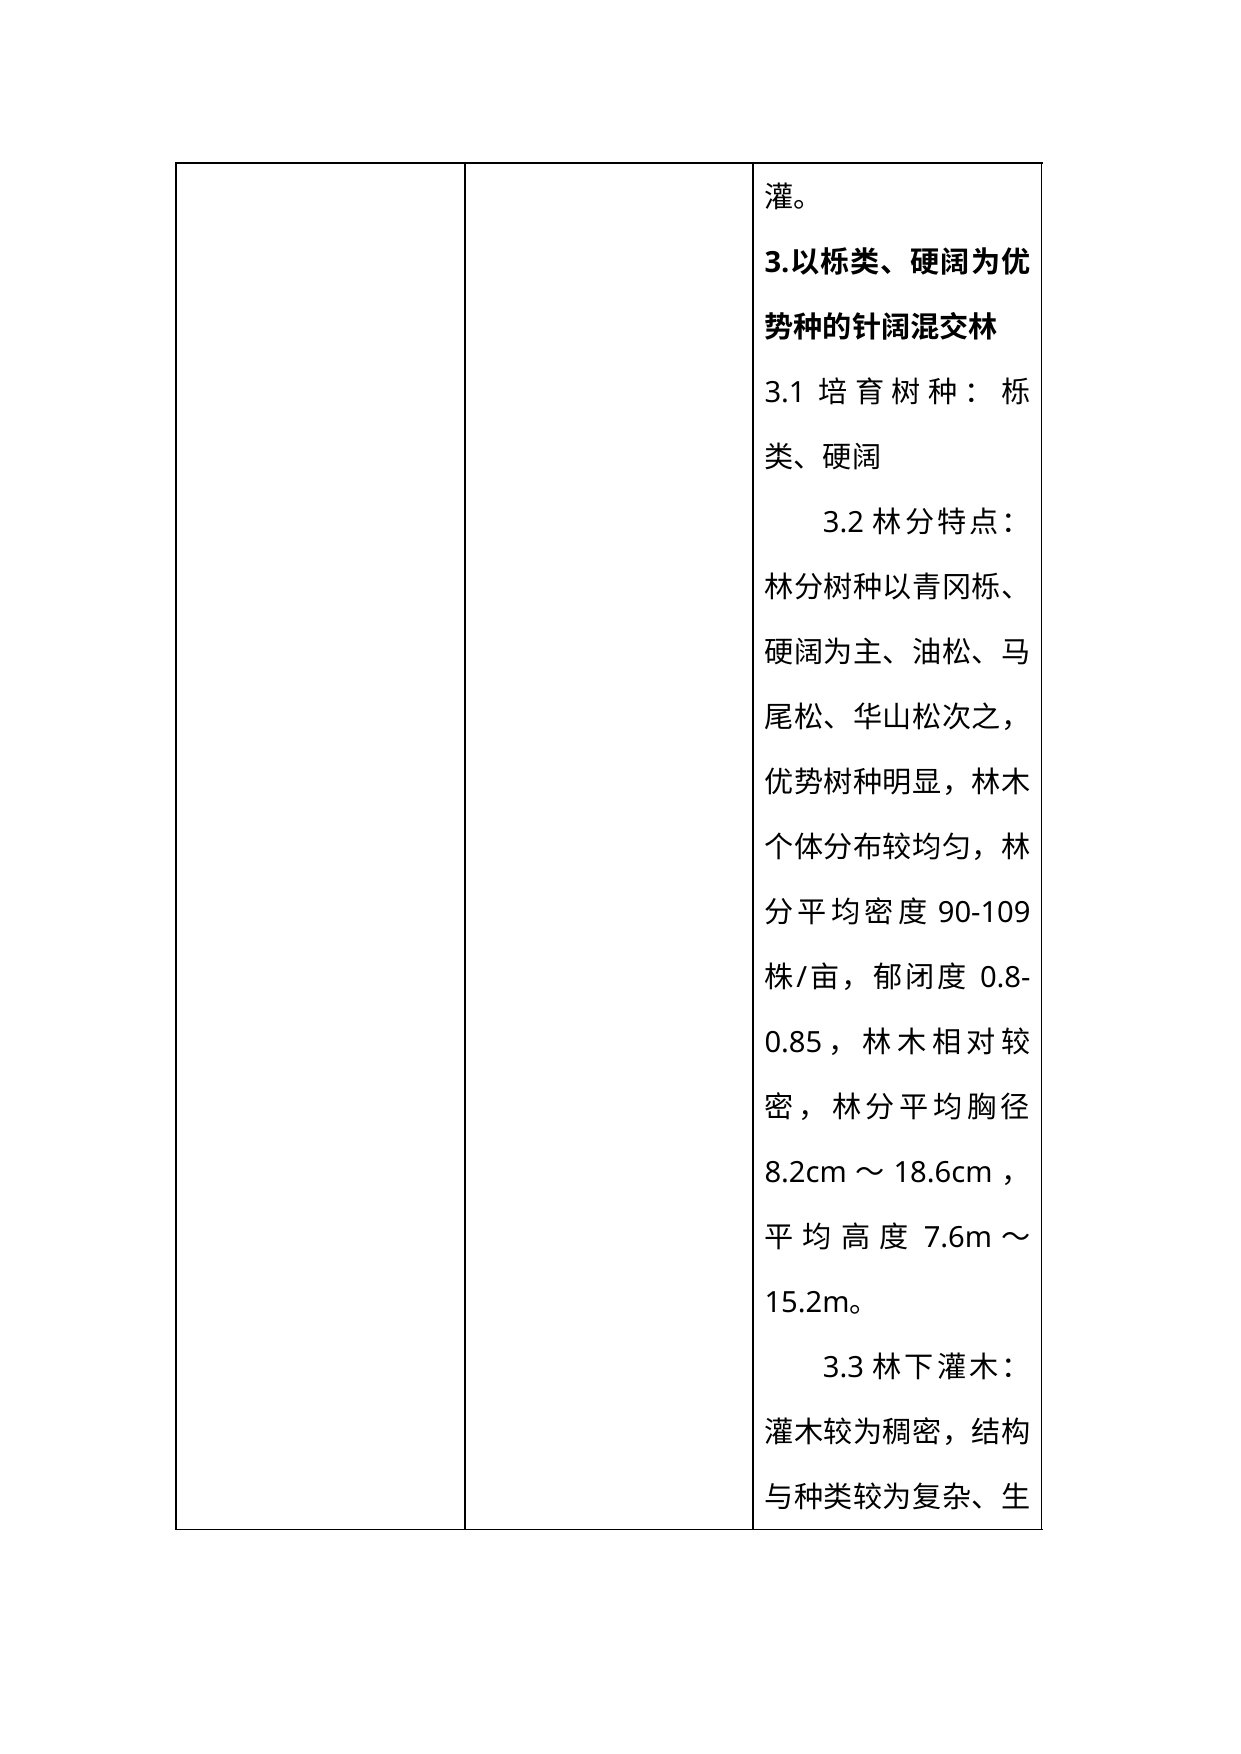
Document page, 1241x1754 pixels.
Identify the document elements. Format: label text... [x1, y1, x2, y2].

table_cell 1 [177, 164, 464, 1528]
table_cell [466, 164, 752, 1528]
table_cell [754, 164, 1041, 1528]
